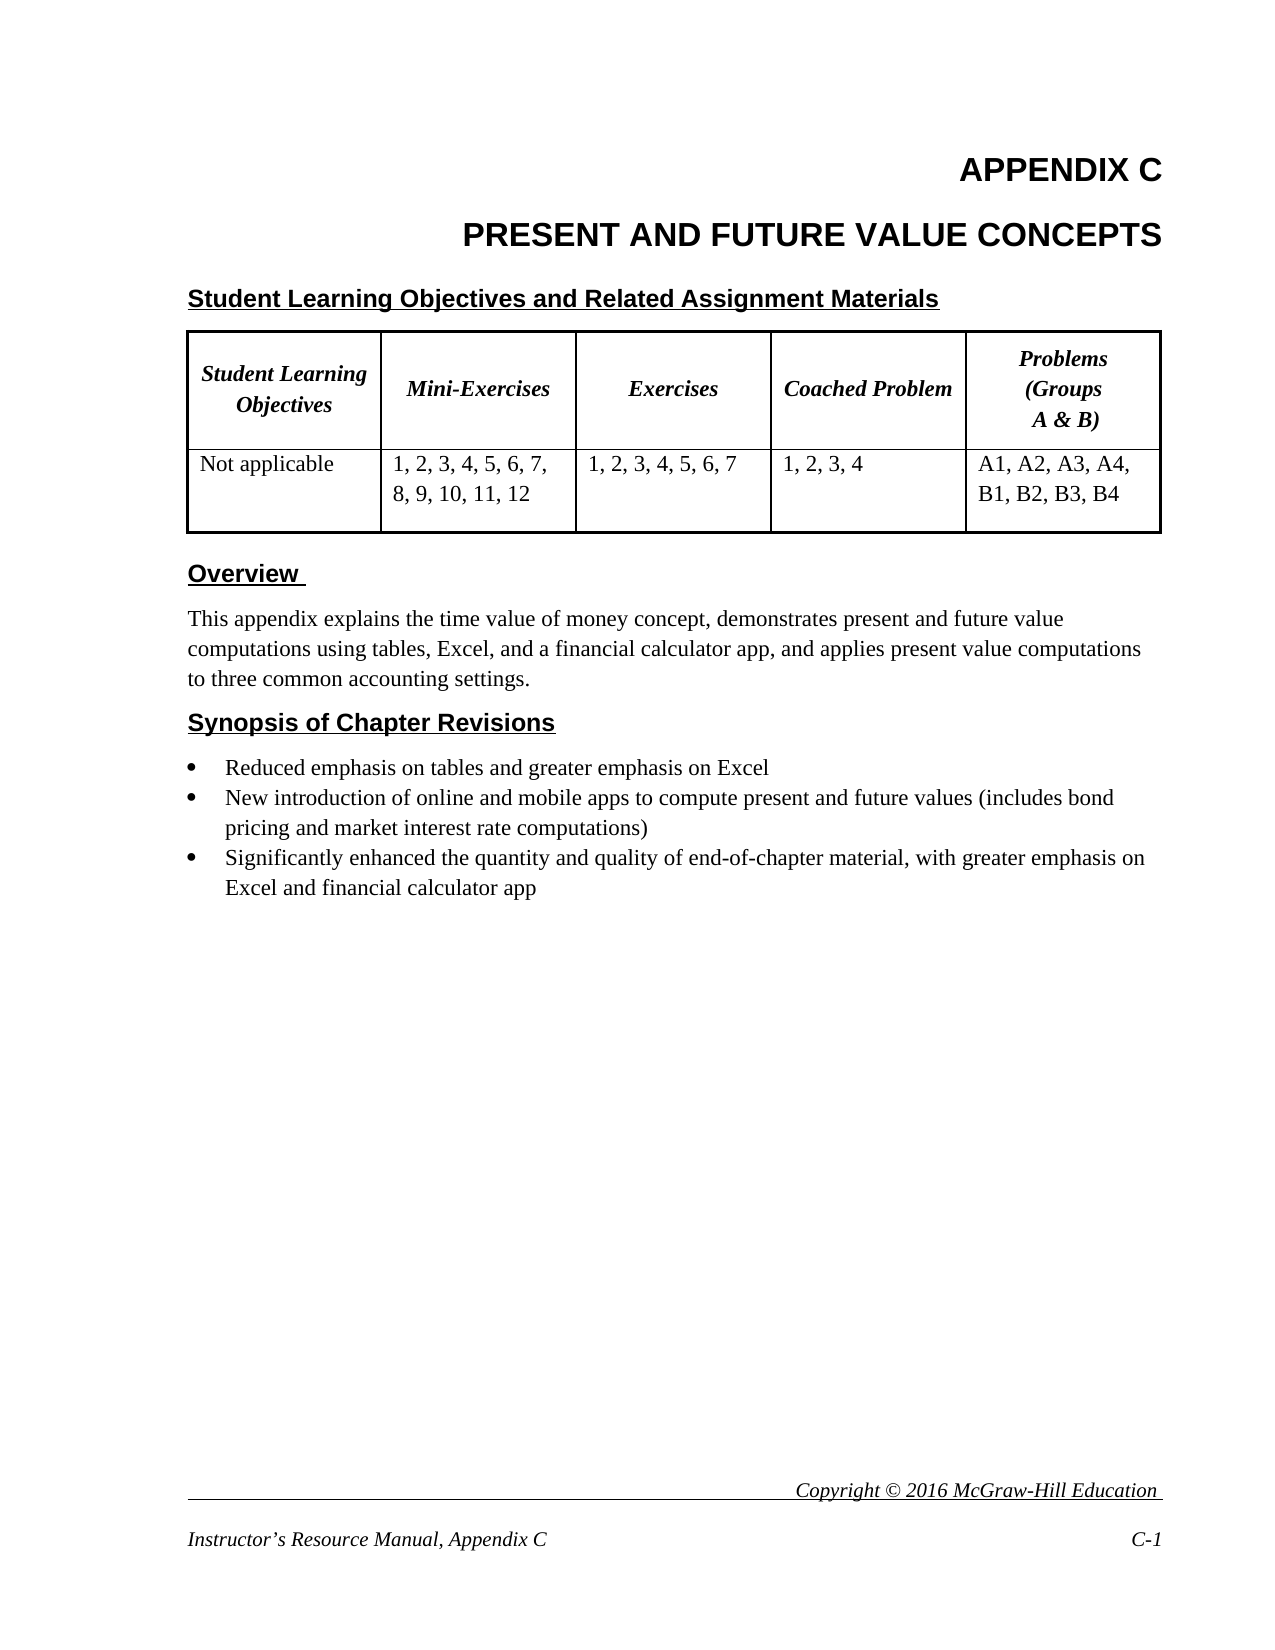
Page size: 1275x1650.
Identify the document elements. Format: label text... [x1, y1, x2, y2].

subtitle Overview [187, 559, 1162, 588]
subtitle This appendix explains the time value of money concept, demonstrates present and future value computations using tables, Excel, and a financial calculator app, and applies present value computations to three common accounting settings. [187, 605, 1162, 692]
table_cell Not applicable [189, 450, 380, 531]
list Reduced emphasis on tables and greater emphasis on Excel [187, 753, 1162, 780]
subtitle Student Learning Objectives and Related Assignment Materials [187, 284, 1162, 313]
title present and future value concepts [187, 215, 1162, 253]
table_header Exercises [577, 333, 770, 448]
table_cell A1, A2, A3, A4, B1, B2, B3, B4 [967, 450, 1159, 531]
table_header Mini-Exercises [382, 333, 575, 448]
text Appendix C [187, 150, 1162, 188]
table_cell 1, 2, 3, 4, 5, 6, 7 [577, 450, 770, 531]
list Significantly enhanced the quantity and quality of end-of-chapter material, with greater emphasis on Excel and financial calculator app [187, 844, 1162, 901]
table_header Problems (Groups A & B) [967, 333, 1159, 448]
table_cell 1, 2, 3, 4 [772, 450, 965, 531]
subtitle Synopsis of Chapter Revisions [187, 708, 1162, 737]
table_header Coached Problem [772, 333, 965, 448]
table_header Student Learning Objectives [189, 333, 380, 448]
list New introduction of online and mobile apps to compute present and future values (includes bond pricing and market interest rate computations) [187, 784, 1162, 840]
table_cell 1, 2, 3, 4, 5, 6, 7, 8, 9, 10, 11, 12 [382, 450, 575, 531]
